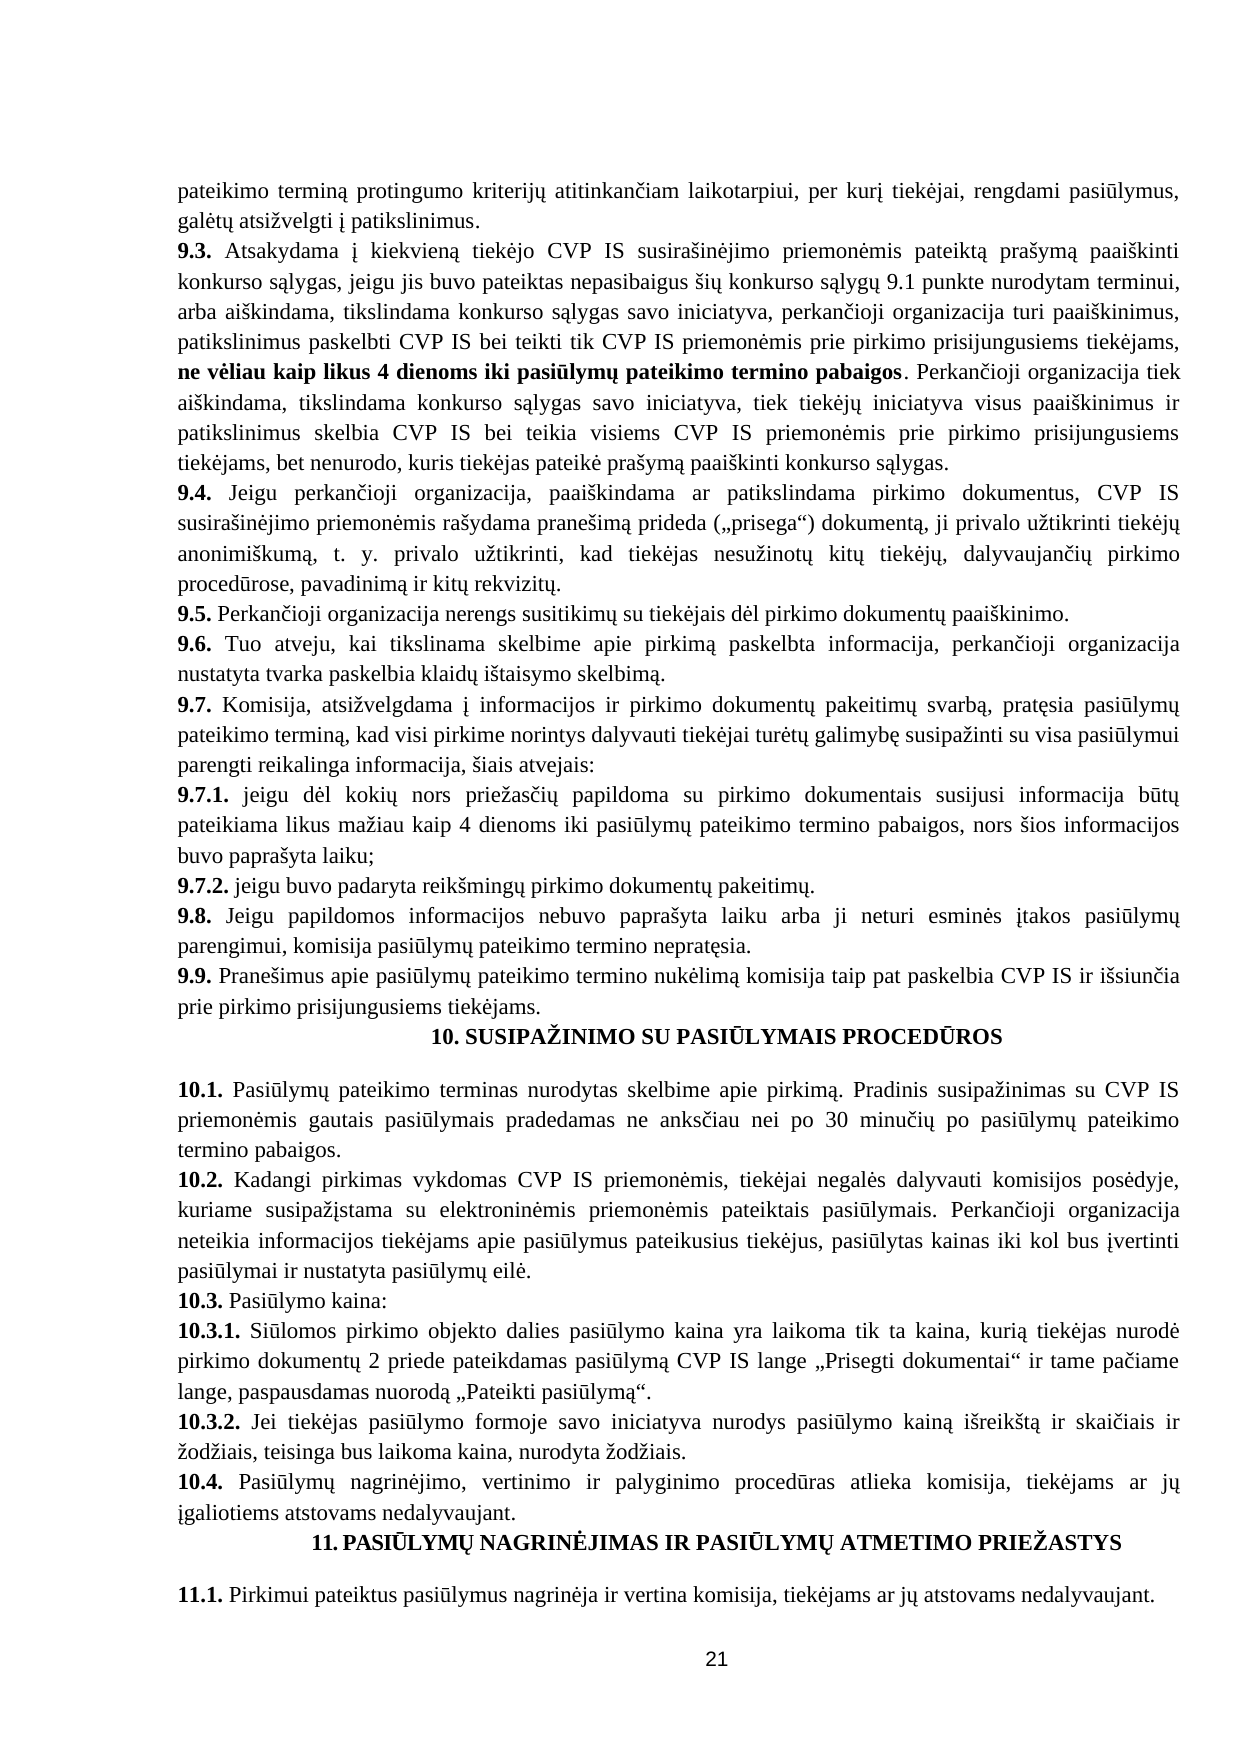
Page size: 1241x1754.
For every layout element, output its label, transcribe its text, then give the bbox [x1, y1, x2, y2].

text 11.1. Pirkimui pateiktus pasiūlymus nagrinėja ir vertina komisija, tiekėjams ar jų atstovams nedalyvaujant. [177, 1582, 1181, 1608]
text 9.4. Jeigu perkančioji organizacija, paaiškindama ar patikslindama pirkimo dokumentus, CVP IS susirašinėjimo priemonėmis rašydama pranešimą prideda („prisega“) dokumentą, ji privalo užtikrinti tiekėjų anonimiškumą, t. y. privalo užtikrinti, kad tiekėjas nesužinotų kitų tiekėjų, dalyvaujančių pirkimo procedūrose, pavadinimą ir kitų rekvizitų. [177, 479, 1181, 596]
text 11. PASIŪLYMŲ NAGRINĖJIMAS IR PASIŪLYMŲ ATMETIMO PRIEŽASTYS [177, 1529, 1181, 1555]
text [177, 177, 1181, 234]
text 9.8. Jeigu papildomos informacijos nebuvo paprašyta laiku arba ji neturi esminės įtakos pasiūlymų parengimui, komisija pasiūlymų pateikimo termino nepratęsia. [177, 902, 1181, 959]
text 9.7.2. jeigu buvo padaryta reikšmingų pirkimo dokumentų pakeitimų. [177, 872, 1181, 898]
text 10.3. Pasiūlymo kaina: [177, 1287, 1181, 1313]
text 9.6. Tuo atveju, kai tikslinama skelbime apie pirkimą paskelbta informacija, perkančioji organizacija nustatyta tvarka paskelbia klaidų ištaisymo skelbimą. [177, 630, 1181, 687]
text 9.9. Pranešimus apie pasiūlymų pateikimo termino nukėlimą komisija taip pat paskelbia CVP IS ir išsiunčia prie pirkimo prisijungusiems tiekėjams. [177, 963, 1181, 1019]
text 10.3.1. Siūlomos pirkimo objekto dalies pasiūlymo kaina yra laikoma tik ta kaina, kurią tiekėjas nurodė pirkimo dokumentų 2 priede pateikdamas pasiūlymą CVP IS lange „Prisegti dokumentai“ ir tame pačiame lange, paspausdamas nuorodą „Pateikti pasiūlymą“. [177, 1317, 1181, 1404]
text 9.7.1. jeigu dėl kokių nors priežasčių papildoma su pirkimo dokumentais susijusi informacija būtų pateikiama likus mažiau kaip 4 dienoms iki pasiūlymų pateikimo termino pabaigos, nors šios informacijos buvo paprašyta laiku; [177, 781, 1181, 868]
text 9.5. Perkančioji organizacija nerengs susitikimų su tiekėjais dėl pirkimo dokumentų paaiškinimo. [177, 600, 1181, 626]
text 9.7. Komisija, atsižvelgdama į informacijos ir pirkimo dokumentų pakeitimų svarbą, pratęsia pasiūlymų pateikimo terminą, kad visi pirkime norintys dalyvauti tiekėjai turėtų galimybę susipažinti su visa pasiūlymui parengti reikalinga informacija, šiais atvejais: [177, 691, 1181, 777]
text 10.4. Pasiūlymų nagrinėjimo, vertinimo ir palyginimo procedūras atlieka komisija, tiekėjams ar jų įgaliotiems atstovams nedalyvaujant. [177, 1468, 1181, 1525]
text 10. SUSIPAŽINIMO SU PASIŪLYMAIS PROCEDŪROS [177, 1023, 1181, 1049]
text 10.2. Kadangi pirkimas vykdomas CVP IS priemonėmis, tiekėjai negalės dalyvauti komisijos posėdyje, kuriame susipažįstama su elektroninėmis priemonėmis pateiktais pasiūlymais. Perkančioji organizacija neteikia informacijos tiekėjams apie pasiūlymus pateikusius tiekėjus, pasiūlytas kainas iki kol bus įvertinti pasiūlymai ir nustatyta pasiūlymų eilė. [177, 1166, 1181, 1283]
text 9.3. Atsakydama į kiekvieną tiekėjo CVP IS susirašinėjimo priemonėmis pateiktą prašymą paaiškinti konkurso sąlygas, jeigu jis buvo pateiktas nepasibaigus šių konkurso sąlygų 9.1 punkte nurodytam terminui, arba aiškindama, tikslindama konkurso sąlygas savo iniciatyva, perkančioji organizacija turi paaiškinimus, patikslinimus paskelbti CVP IS bei teikti tik CVP IS priemonėmis prie pirkimo prisijungusiems tiekėjams, ne vėliau kaip likus 4 dienoms iki pasiūlymų pateikimo termino pabaigos. Perkančioji organizacija tiek aiškindama, tikslindama konkurso sąlygas savo iniciatyva, tiek tiekėjų iniciatyva visus paaiškinimus ir patikslinimus skelbia CVP IS bei teikia visiems CVP IS priemonėmis prie pirkimo prisijungusiems tiekėjams, bet nenurodo, kuris tiekėjas pateikė prašymą paaiškinti konkurso sąlygas. [177, 238, 1181, 475]
text 10.1. Pasiūlymų pateikimo terminas nurodytas skelbime apie pirkimą. Pradinis susipažinimas su CVP IS priemonėmis gautais pasiūlymais pradedamas ne anksčiau nei po 30 minučių po pasiūlymų pateikimo termino pabaigos. [177, 1076, 1181, 1162]
text 10.3.2. Jei tiekėjas pasiūlymo formoje savo iniciatyva nurodys pasiūlymo kainą išreikštą ir skaičiais ir žodžiais, teisinga bus laikoma kaina, nurodyta žodžiais. [177, 1408, 1181, 1464]
